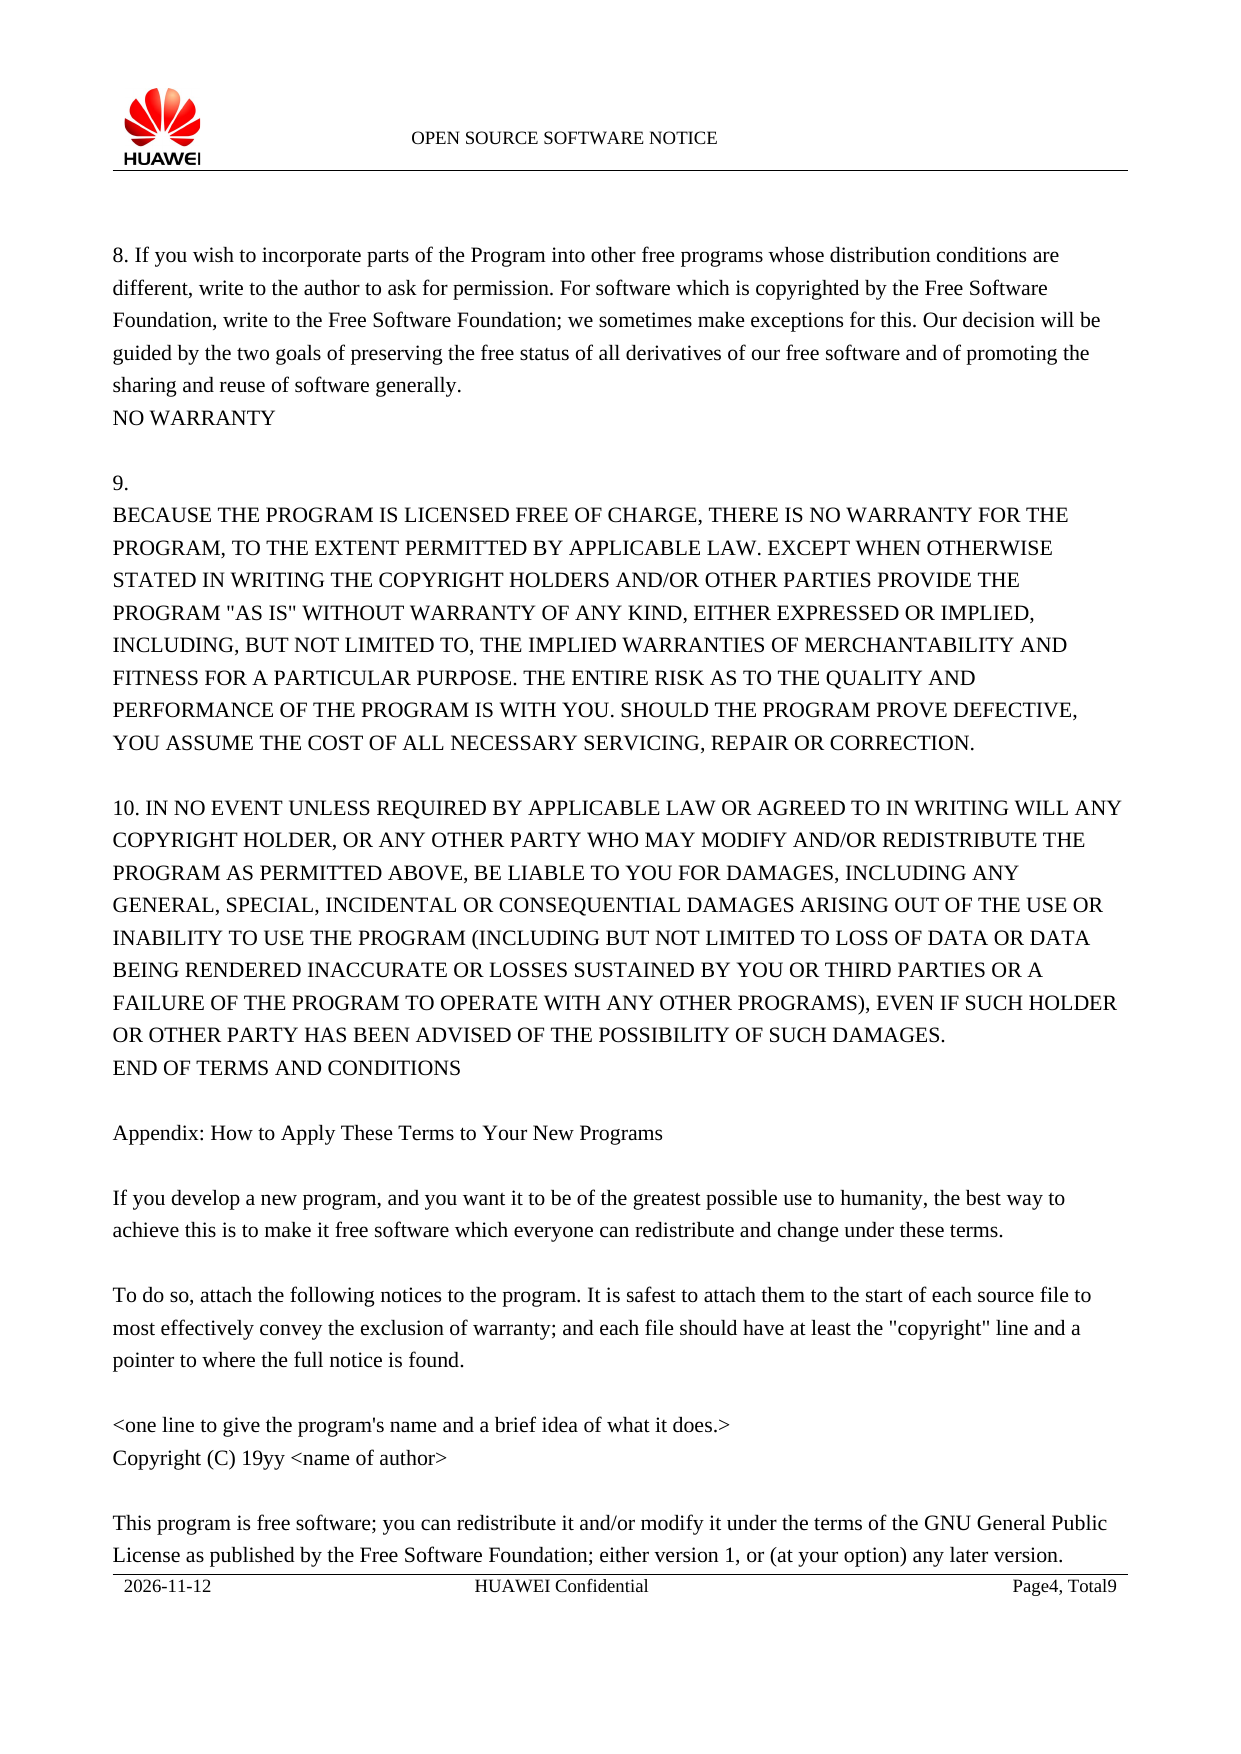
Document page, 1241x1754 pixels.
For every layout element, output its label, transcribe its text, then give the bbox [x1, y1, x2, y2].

picture [124, 88, 201, 165]
